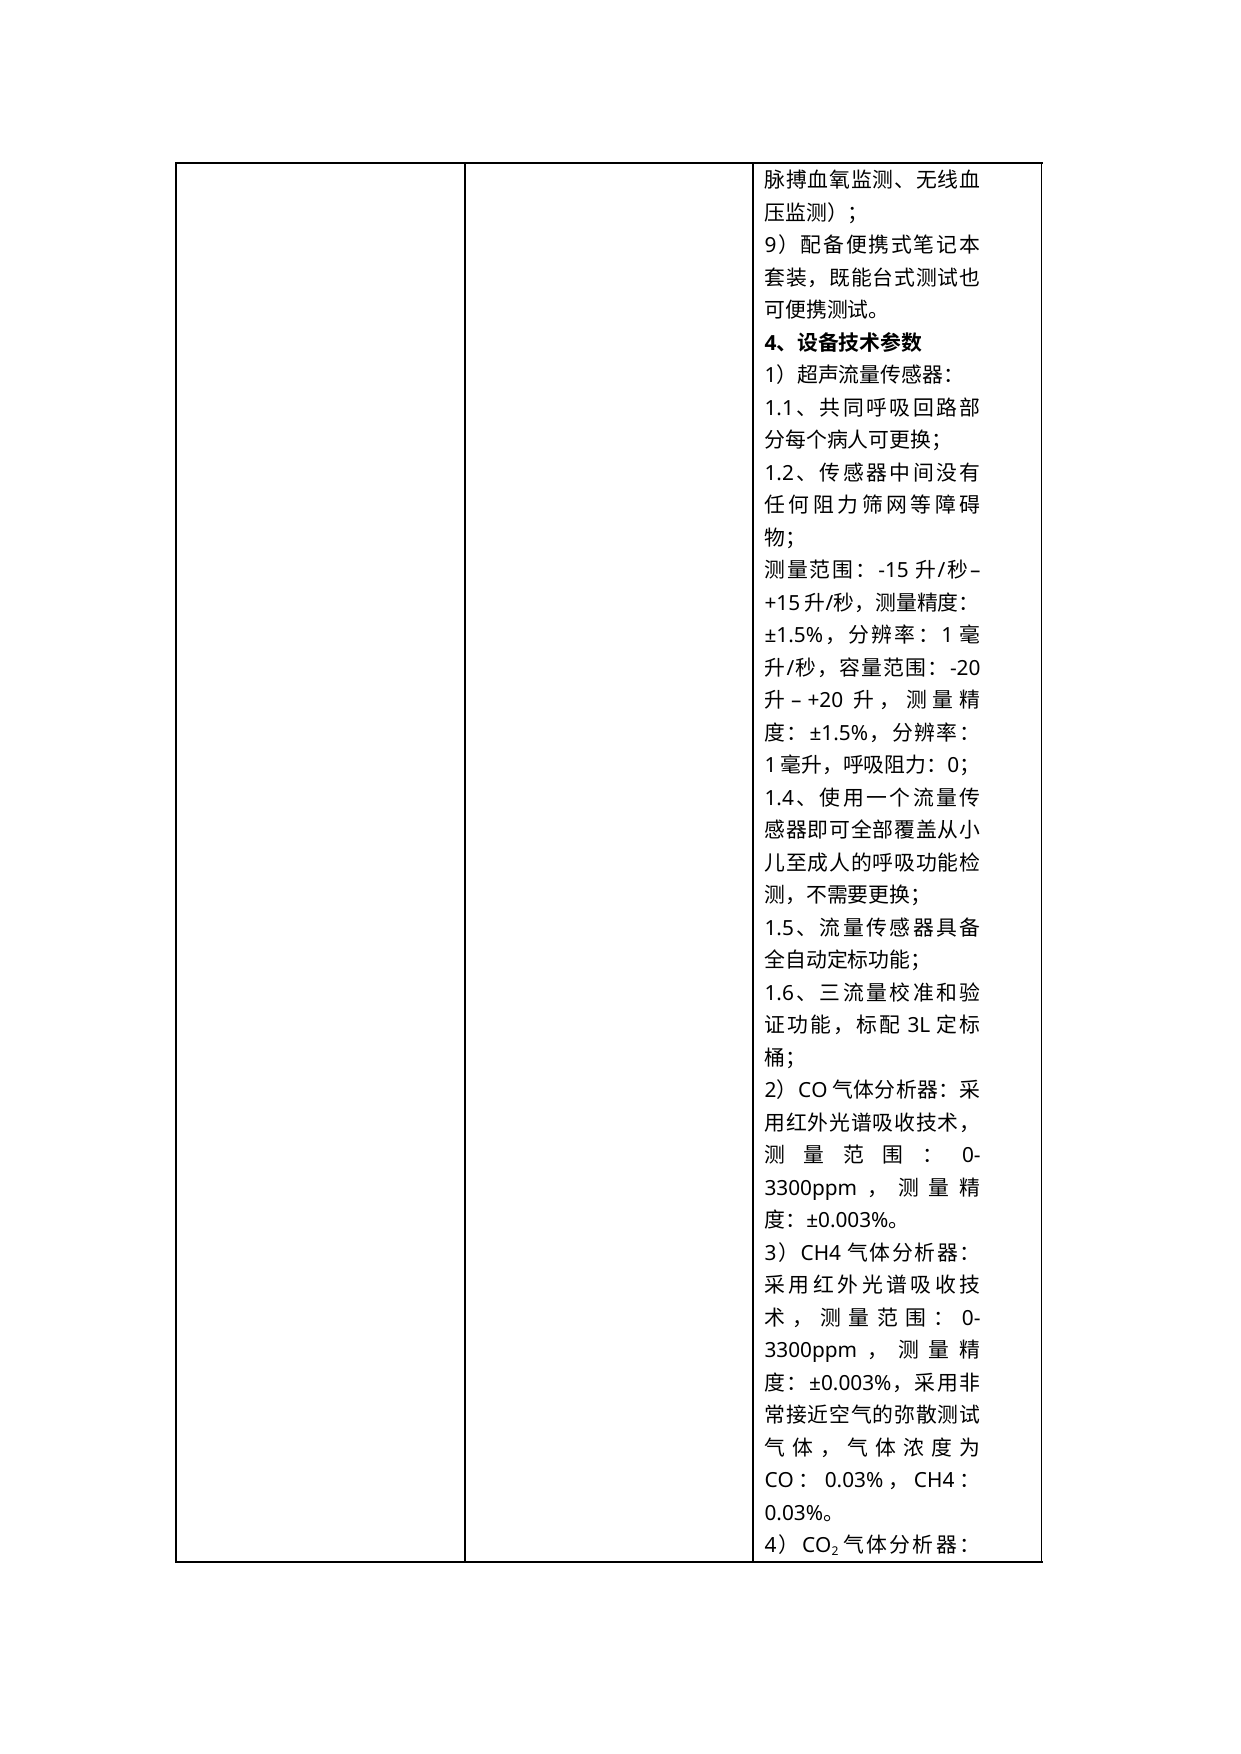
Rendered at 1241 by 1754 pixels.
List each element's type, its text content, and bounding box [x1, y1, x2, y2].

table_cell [754, 164, 1041, 1561]
table_cell [466, 164, 752, 1561]
table_cell 1 [177, 164, 464, 1561]
